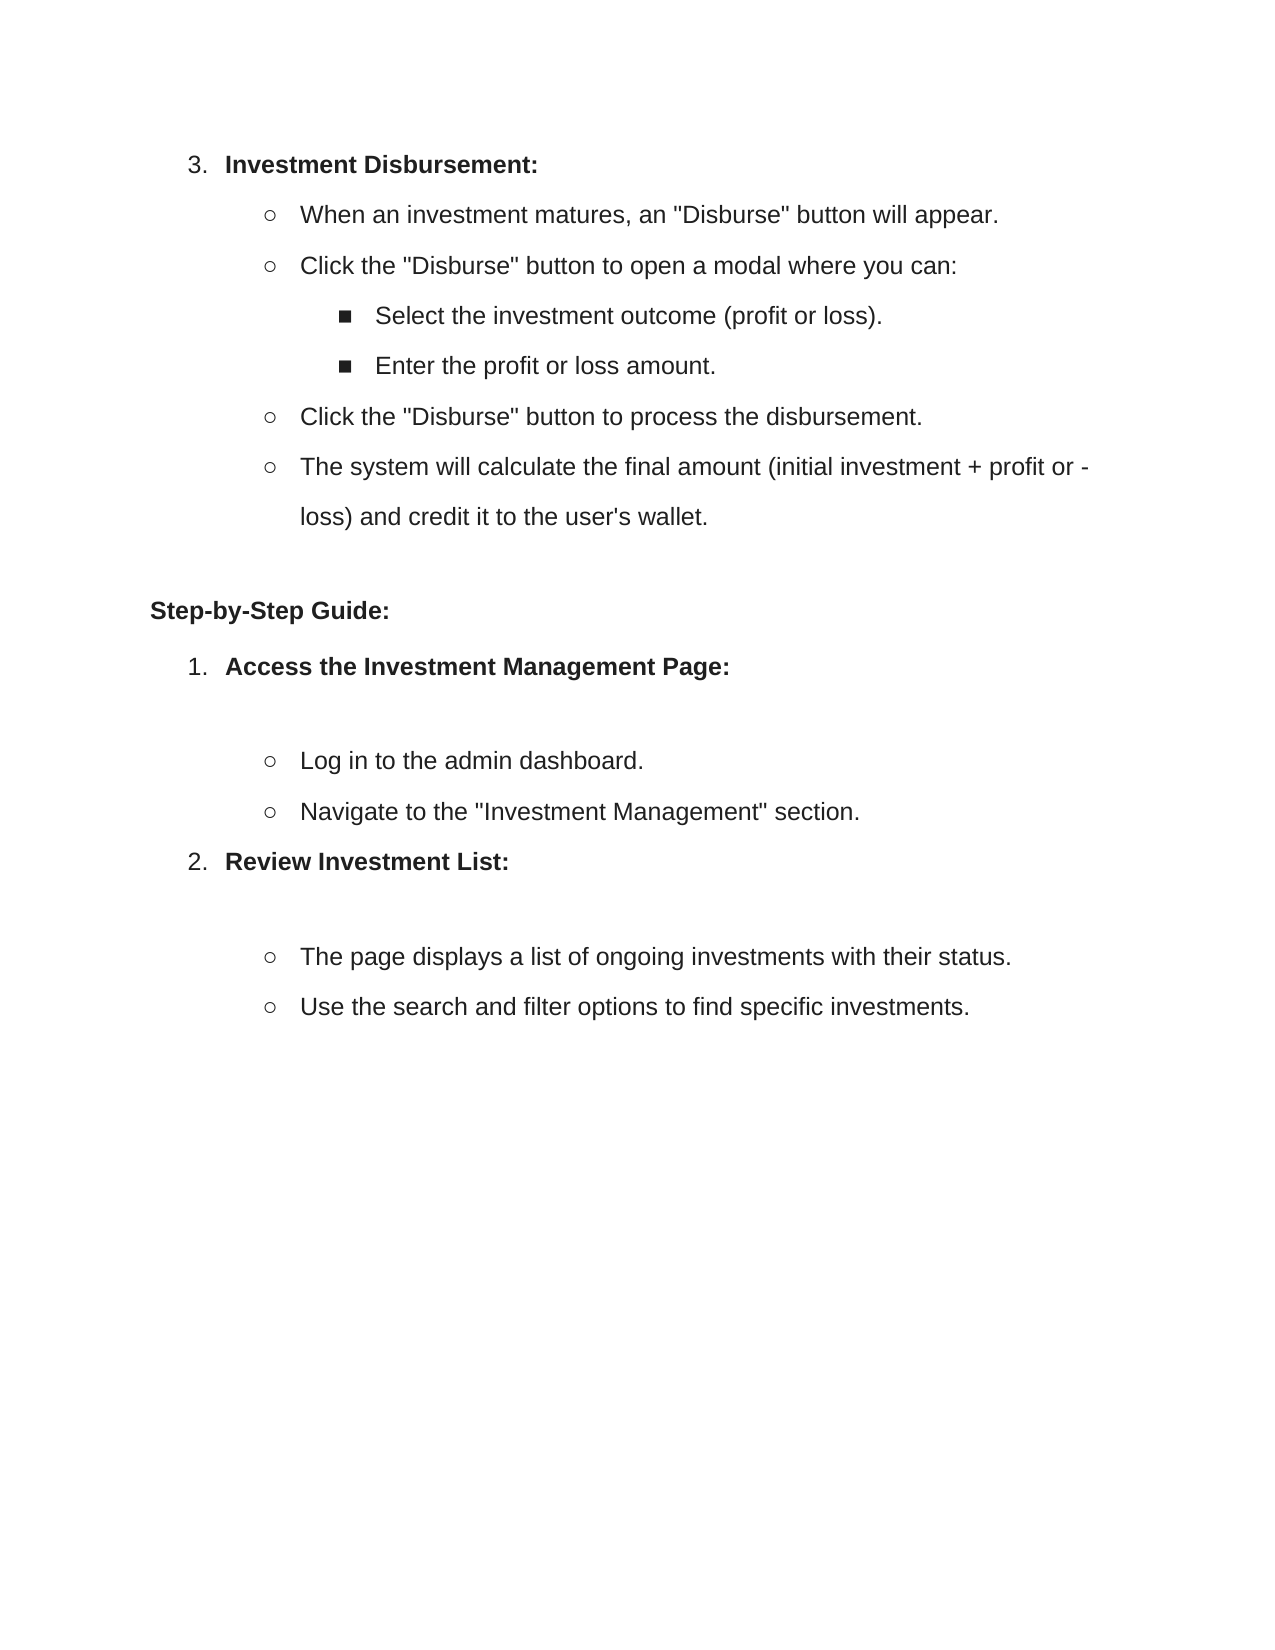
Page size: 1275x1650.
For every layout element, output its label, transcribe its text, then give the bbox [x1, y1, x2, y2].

list The page displays a list of ongoing investments with their status. [262, 941, 1125, 970]
list Click the "Disburse" button to process the disbursement. [262, 402, 1125, 430]
list Use the search and filter options to find specific investments. [262, 992, 1125, 1021]
list Enter the profit or loss amount. [337, 351, 1125, 380]
list Navigate to the "Investment Management" section. [262, 797, 1125, 825]
list The system will calculate the final amount (initial investment + profit or - loss) and credit it to the user's wallet. [262, 452, 1125, 531]
list Click the "Disburse" button to open a modal where you can: [262, 251, 1125, 279]
list Log in to the admin dashboard. [262, 746, 1125, 775]
list Access the Investment Management Page: [187, 652, 1125, 727]
list When an investment matures, an "Disburse" button will appear. [262, 200, 1125, 229]
list Select the investment outcome (profit or loss). [337, 301, 1125, 330]
list Investment Disbursement: [187, 150, 1125, 179]
list Review Investment List: [187, 847, 1125, 922]
subtitle Step-by-Step Guide: [150, 596, 1125, 625]
